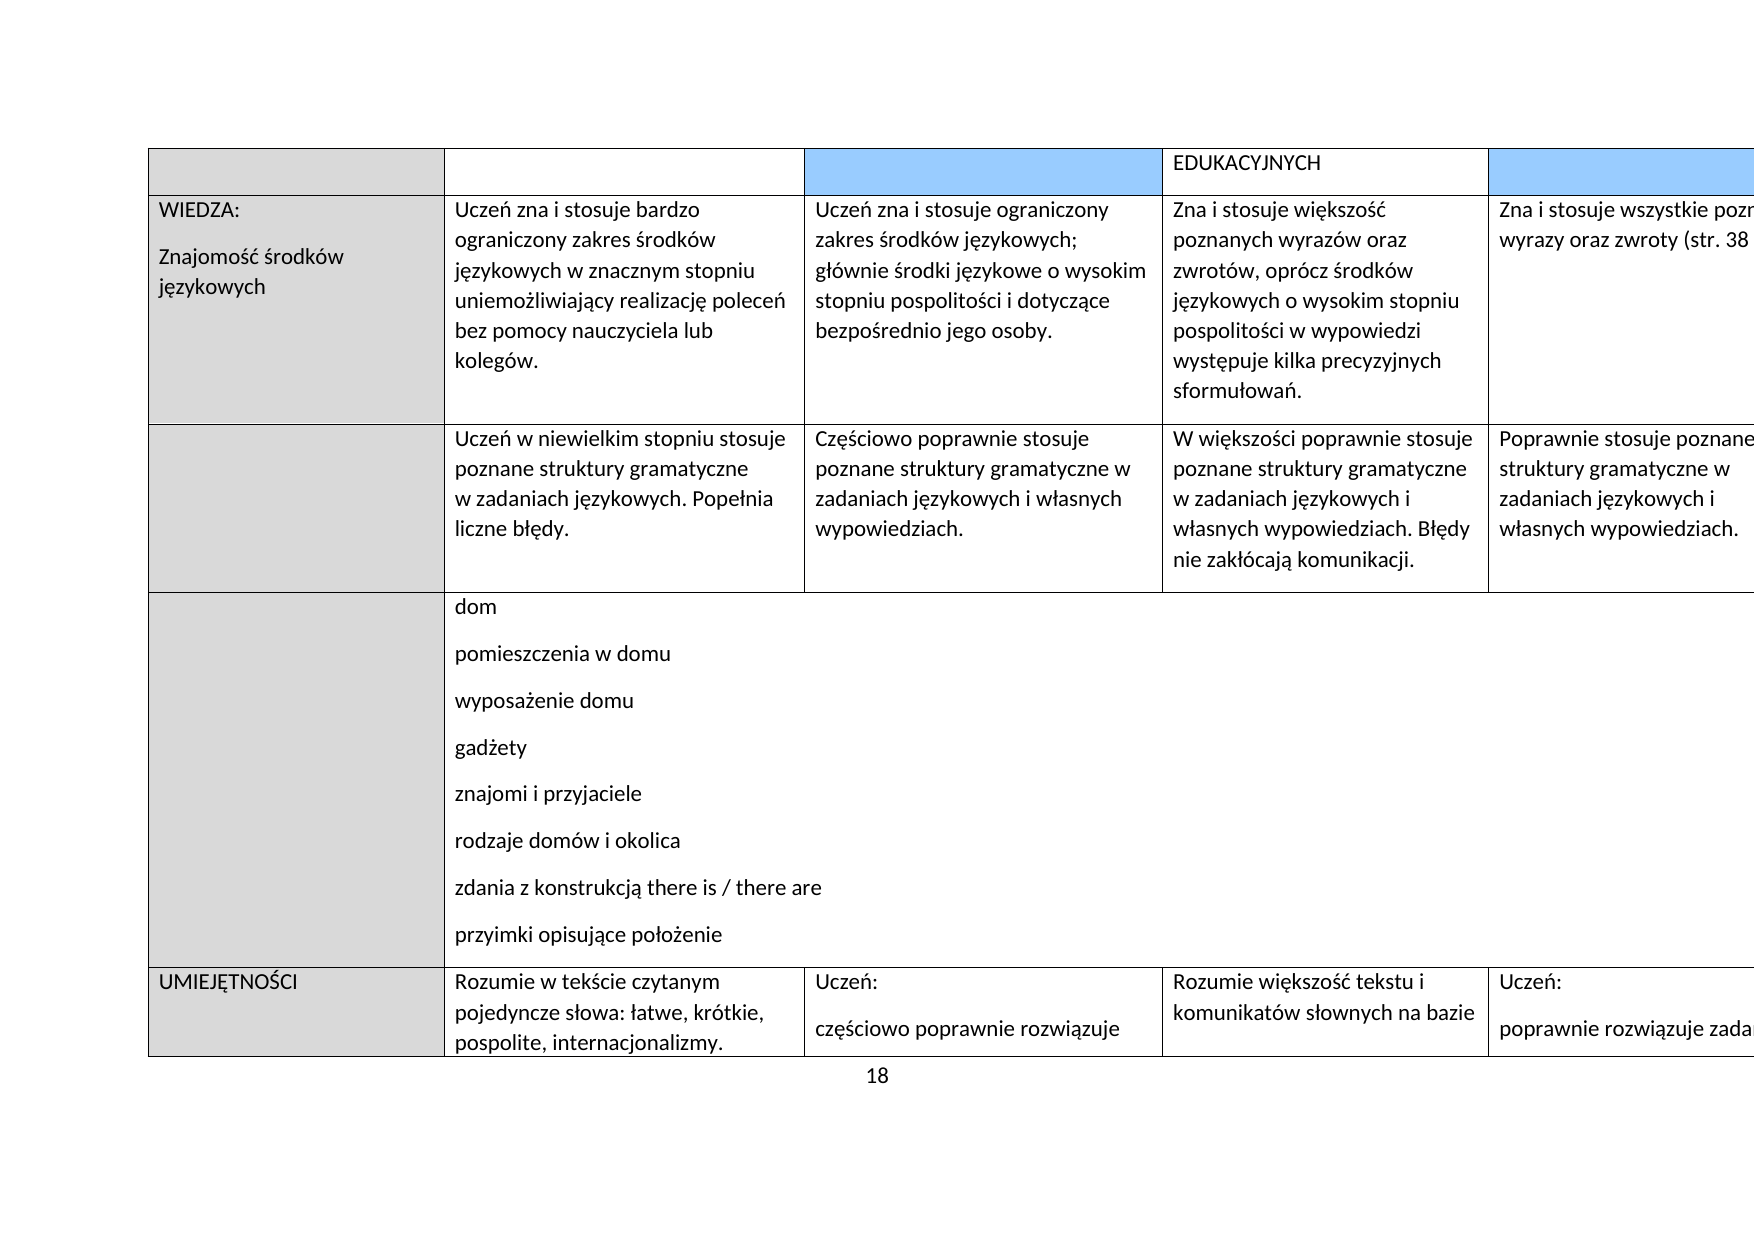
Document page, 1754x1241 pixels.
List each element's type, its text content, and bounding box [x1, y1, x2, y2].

table_cell [149, 593, 444, 967]
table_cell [445, 968, 804, 1056]
table_cell Uczeń zna i stosuje bardzo ograniczony zakres środków językowych w znacznym stopniu uniemożliwiający realizację poleceń bez pomocy nauczyciela lub kolegów. [445, 196, 804, 423]
table_cell W większości poprawnie stosuje poznane struktury gramatyczne w zadaniach językowych i własnych wypowiedziach. Błędy nie zakłócają komunikacji. [1163, 425, 1488, 592]
table_cell Częściowo poprawnie stosuje poznane struktury gramatyczne w zadaniach językowych i własnych wypowiedziach. [805, 425, 1162, 592]
table_cell Zna i stosuje większość poznanych wyrazów oraz zwrotów, oprócz środków językowych o wysokim stopniu pospolitości w wypowiedzi występuje kilka precyzyjnych sformułowań. [1163, 196, 1488, 423]
table_cell Uczeń zna i stosuje ograniczony zakres środków językowych; głównie środki językowe o wysokim stopniu pospolitości i dotyczące bezpośrednio jego osoby. [805, 196, 1162, 423]
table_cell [445, 149, 804, 195]
table_cell Zna i stosuje wszystkie poznane wyrazy oraz zwroty (str. 38 - 51). [1489, 196, 1754, 423]
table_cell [1489, 149, 1754, 195]
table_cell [805, 149, 1162, 195]
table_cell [1163, 968, 1488, 1056]
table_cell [1489, 968, 1754, 1056]
table_cell [149, 149, 444, 195]
table_cell [149, 425, 444, 592]
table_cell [1163, 149, 1488, 195]
table_cell dom pomieszczenia w domu wyposażenie domu gadżety znajomi i przyjaciele rodzaje domów i okolica zdania z konstrukcją there is / there are przyimki opisujące położenie [445, 593, 1754, 967]
table_cell UMIEJĘTNOŚCI [149, 968, 444, 1056]
table_cell WIEDZA: Znajomość środków językowych [149, 196, 444, 423]
table_cell Uczeń w niewielkim stopniu stosuje poznane struktury gramatyczne w zadaniach językowych. Popełnia liczne błędy. [445, 425, 804, 592]
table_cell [805, 968, 1162, 1056]
table_cell Poprawnie stosuje poznane struktury gramatyczne w zadaniach językowych i własnych wypowiedziach. [1489, 425, 1754, 592]
